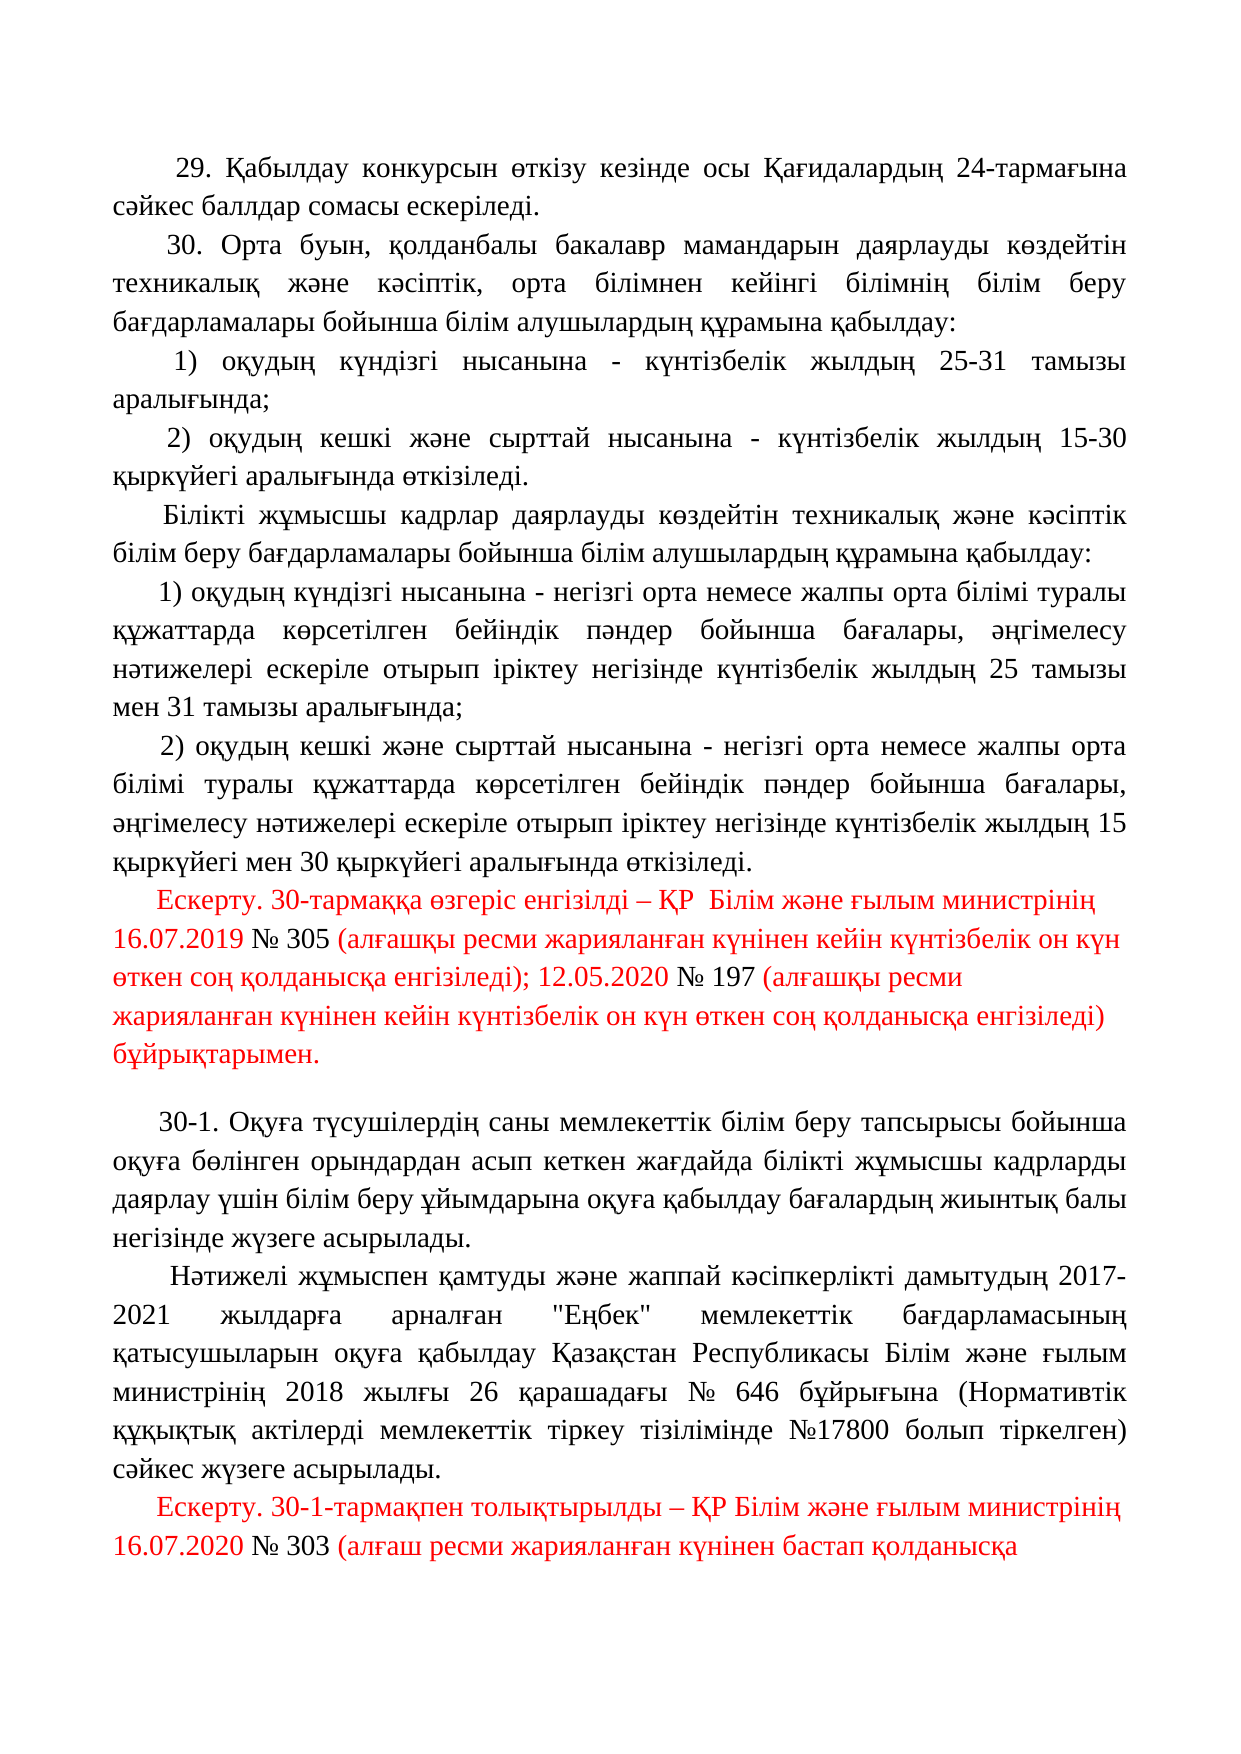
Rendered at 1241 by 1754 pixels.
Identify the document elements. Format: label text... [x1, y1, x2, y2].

text 30-1. Оқуға түсушілердің саны мемлекеттік білім беру тапсырысы бойынша оқуға бөлінген орындардан асып кеткен жағдайда білікті жұмысшы кадрларды даярлау үшін білім беру ұйымдарына оқуға қабылдау бағалардың жиынтық балы негізінде жүзеге асырылады. [112, 1104, 1128, 1253]
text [112, 1489, 1128, 1562]
text 1) оқудың күндізгі нысанына - күнтізбелік жылдың 25-31 тамызы аралығында; [112, 343, 1128, 415]
text 1) оқудың күндізгі нысанына - негізгі орта немесе жалпы орта білімі туралы құжаттарда көрсетілген бейіндік пәндер бойынша бағалары, әңгімелесу нәтижелері ескеріле отырып іріктеу негізінде күнтізбелік жылдың 25 тамызы мен 31 тамызы аралығында; [112, 574, 1128, 723]
text 30. Орта буын, қолданбалы бакалавр мамандарын даярлауды көздейтін техникалық және кәсіптік, орта білімнен кейінгі білімнің білім беру бағдарламалары бойынша білім алушылардың құрамына қабылдау: [112, 227, 1128, 338]
text Білікті жұмысшы кадрлар даярлауды көздейтін техникалық және кәсіптік білім беру бағдарламалары бойынша білім алушылардың құрамына қабылдау: [112, 497, 1128, 569]
text Нәтижелі жұмыспен қамтуды және жаппай кәсіпкерлікті дамытудың 2017-2021 жылдарға арналған "Еңбек" мемлекеттік бағдарламасының қатысушыларын оқуға қабылдау Қазақстан Республикасы Білім және ғылым министрінің 2018 жылғы 26 қарашадағы № 646 бұйрығына (Нормативтік құқықтық актілерді мемлекеттік тіркеу тізілімінде №17800 болып тіркелген) сәйкес жүзеге асырылады. [112, 1258, 1128, 1484]
text 2) оқудың кешкі және сырттай нысанына - негізгі орта немесе жалпы орта білімі туралы құжаттарда көрсетілген бейіндік пәндер бойынша бағалары, әңгімелесу нәтижелері ескеріле отырып іріктеу негізінде күнтізбелік жылдың 15 қыркүйегі мен 30 қыркүйегі аралығында өткізіледі. [112, 728, 1128, 877]
text Ескерту. 30-тармаққа өзгеріс енгізілді – ҚР Білім және ғылым министрінің 16.07.2019 № 305 (алғашқы ресми жарияланған күнінен кейін күнтізбелік он күн өткен соң қолданысқа енгізіледі); 12.05.2020 № 197 (алғашқы ресми жарияланған күнінен кейін күнтізбелік он күн өткен соң қолданысқа енгізіледі) бұйрықтарымен. [112, 882, 1128, 1100]
text 29. Қабылдау конкурсын өткізу кезінде осы Қағидалардың 24-тармағына сәйкес баллдар сомасы ескеріледі. [112, 150, 1128, 222]
text 2) оқудың кешкі және сырттай нысанына - күнтізбелік жылдың 15-30 қыркүйегі аралығында өткізіледі. [112, 420, 1128, 492]
